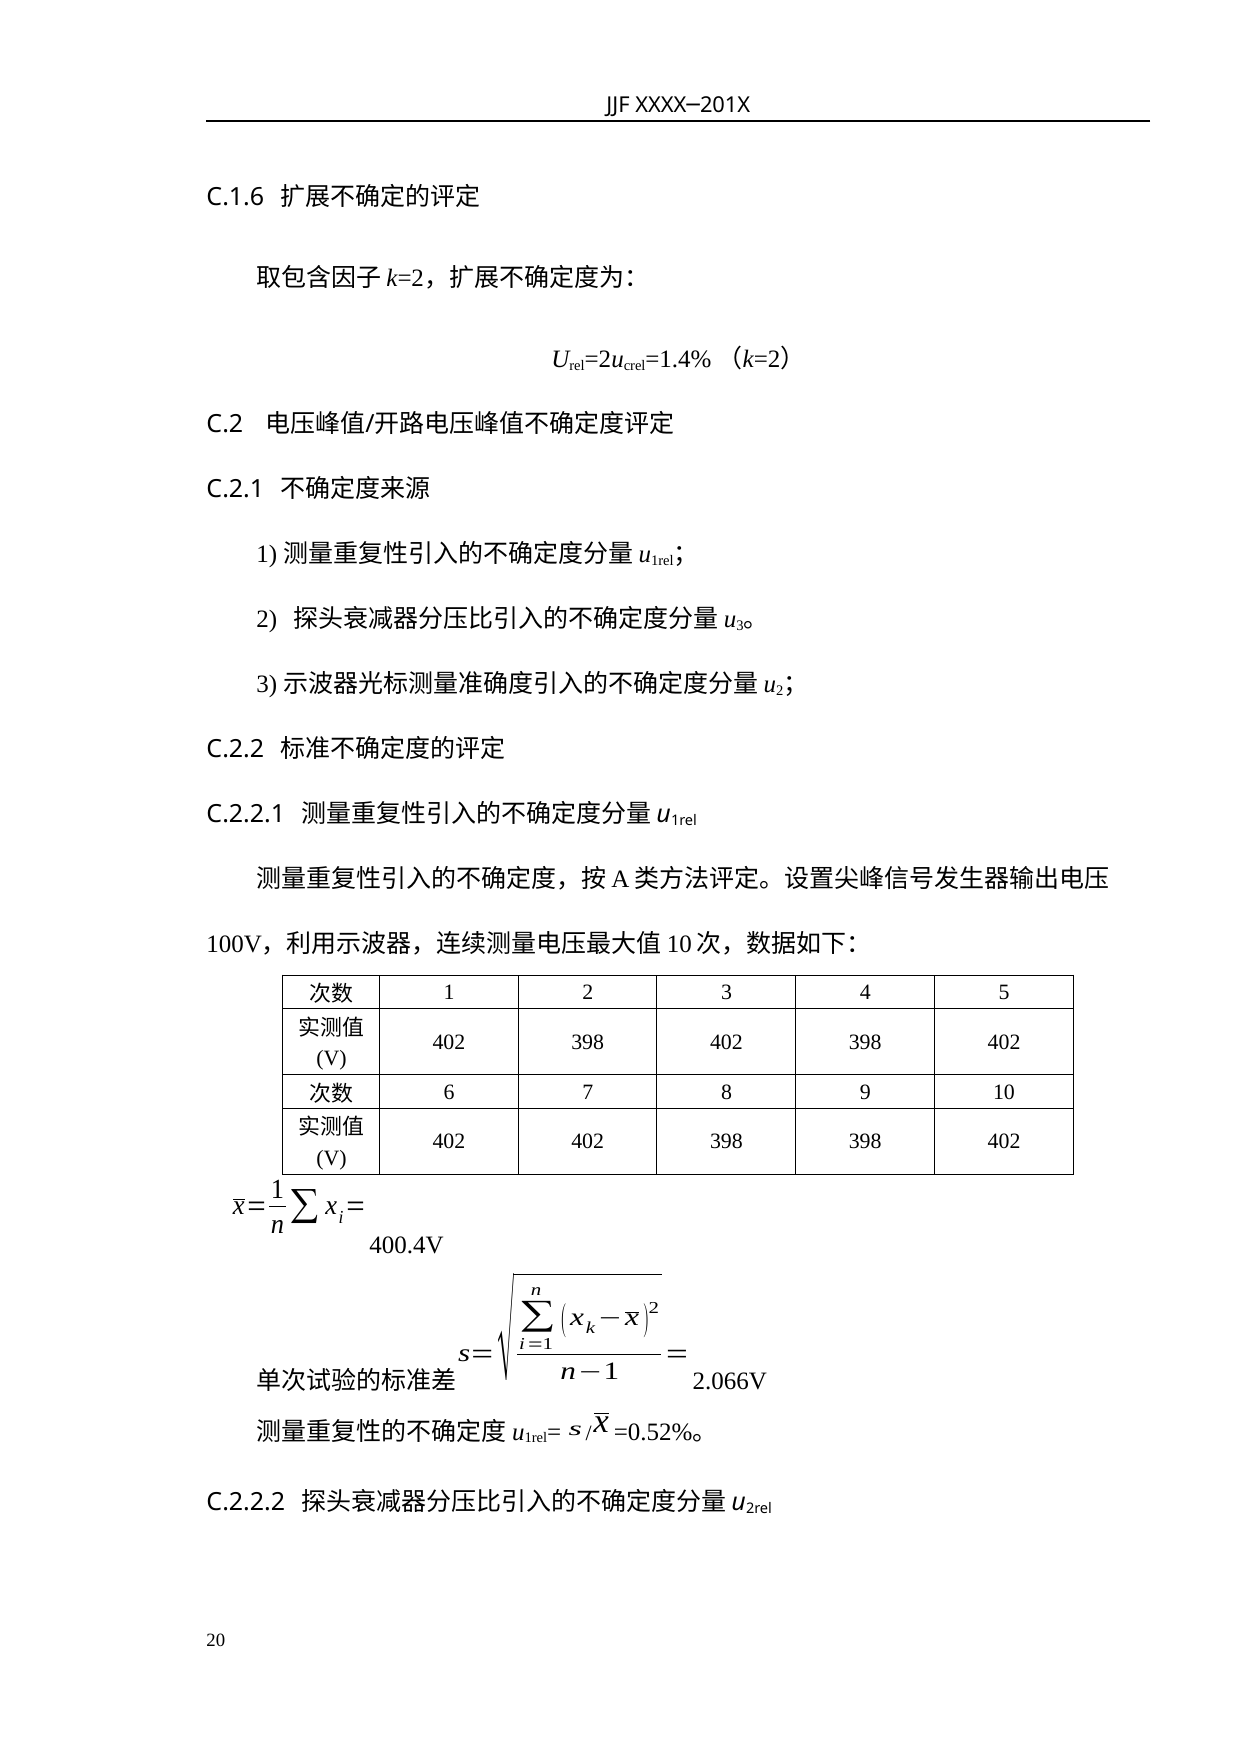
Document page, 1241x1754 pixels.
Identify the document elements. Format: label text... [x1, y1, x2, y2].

table_cell 398 [796, 1009, 934, 1074]
table_cell 8 [657, 1075, 795, 1108]
table_cell 7 [519, 1075, 656, 1108]
text 1) 测量重复性引入的不确定度分量u1rel； [206, 519, 1150, 584]
list 测量重复性引入的不确定度分量u1rel [206, 779, 1150, 844]
text 单次试验的标准差2.066V [206, 1272, 1150, 1402]
table_header 次数 [283, 976, 379, 1008]
table_cell 次数 [283, 1075, 379, 1108]
table_header 4 [796, 976, 934, 1008]
table_cell 402 [380, 1109, 518, 1174]
table_cell 6 [380, 1075, 518, 1108]
table_cell 402 [935, 1009, 1073, 1074]
table_cell 402 [935, 1109, 1073, 1174]
list 不确定度来源 [206, 454, 1150, 519]
list 扩展不确定的评定 [206, 162, 1150, 227]
text 3) 示波器光标测量准确度引入的不确定度分量u2； [206, 649, 1150, 714]
table_header 3 [657, 976, 795, 1008]
text 测量重复性引入的不确定度，按A类方法评定。设置尖峰信号发生器输出电压100V，利用示波器，连续测量电压最大值10次，数据如下： [206, 844, 1150, 974]
table_cell 402 [380, 1009, 518, 1074]
table_header 5 [935, 976, 1073, 1008]
table_header 1 [380, 976, 518, 1008]
table_cell 398 [657, 1109, 795, 1174]
list 探头衰减器分压比引入的不确定度分量u2rel [206, 1467, 1150, 1532]
list 电压峰值/开路电压峰值不确定度评定 [206, 389, 1150, 454]
table_cell 9 [796, 1075, 934, 1108]
list 标准不确定度的评定 [206, 714, 1150, 779]
table_cell 实测值 (V) [283, 1009, 379, 1074]
table_cell 实测值 (V) [283, 1109, 379, 1174]
table_cell 398 [796, 1109, 934, 1174]
text 测量重复性的不确定度 u1rel= /=0.52%。 [206, 1402, 1150, 1467]
table_cell 398 [519, 1009, 656, 1074]
text 取包含因子k=2，扩展不确定度为： [206, 243, 1150, 308]
table_cell 10 [935, 1075, 1073, 1108]
table_cell 402 [519, 1109, 656, 1174]
text 2) 探头衰减器分压比引入的不确定度分量u3。 [206, 584, 1150, 649]
table_header 2 [519, 976, 656, 1008]
table_cell 402 [657, 1009, 795, 1074]
text 400.4V [206, 1175, 1150, 1272]
text Urel=2ucrel=1.4% （k=2） [206, 324, 1150, 389]
